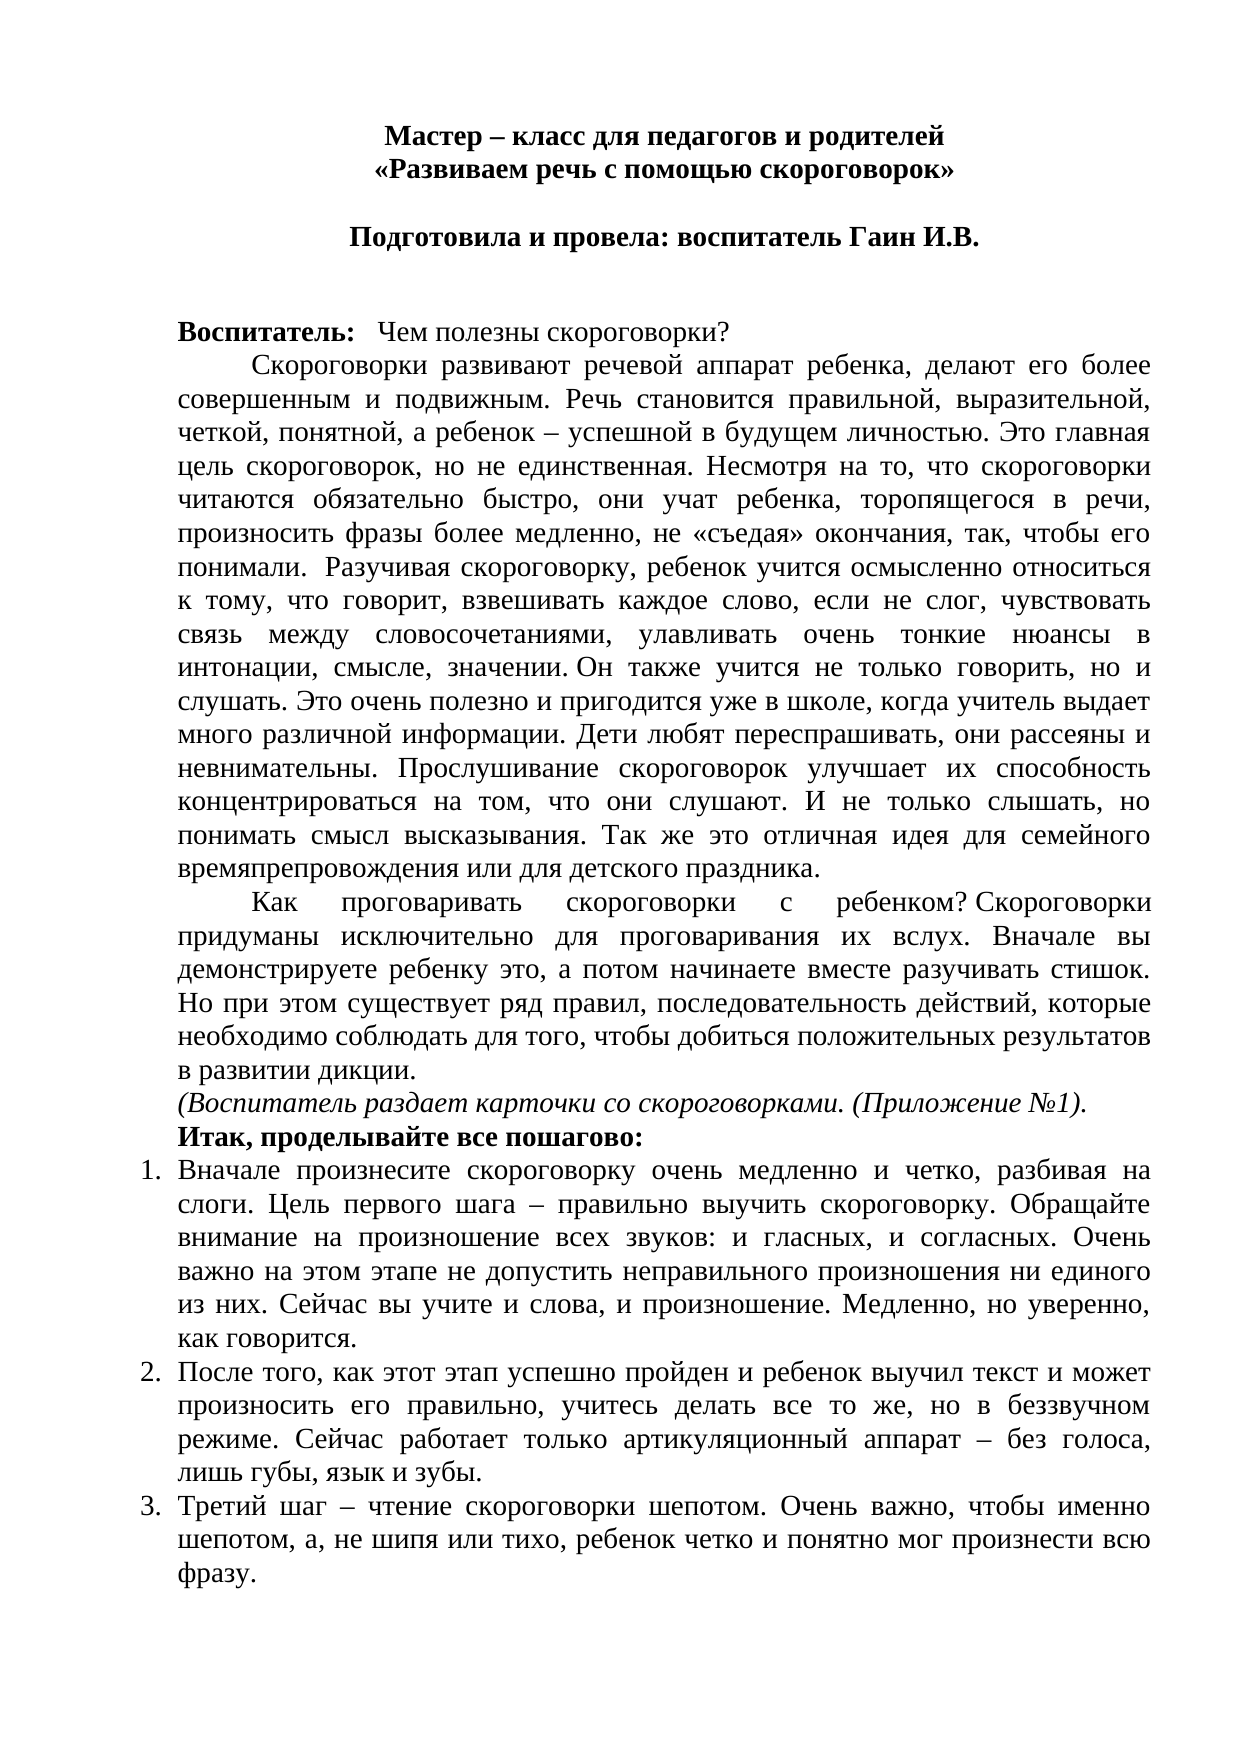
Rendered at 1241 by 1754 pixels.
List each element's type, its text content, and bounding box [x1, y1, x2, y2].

text Подготовила и провела: воспитатель Гаин И.В. [177, 219, 1152, 252]
text «Развиваем речь с помощью скороговорок» [177, 152, 1152, 185]
text Мастер – класс для педагогов и родителей [177, 118, 1152, 152]
list Третий шаг – чтение скороговорки шепотом. Очень важно, чтобы именно шепотом, а, не шипя или тихо, ребенок четко и понятно мог произнести всю фразу. [140, 1488, 1152, 1588]
text Как проговаривать скороговорки с ребенком? Скороговорки придуманы исключительно для проговаривания их вслух. Вначале вы демонстрируете ребенку это, а потом начинаете вместе разучивать стишок. Но при этом существует ряд правил, последовательность действий, которые необходимо соблюдать для того, чтобы добиться положительных результатов в развитии дикции. [177, 884, 1152, 1085]
list Вначале произнесите скороговорку очень медленно и четко, разбивая на слоги. Цель первого шага – правильно выучить скороговорку. Обращайте внимание на произношение всех звуков: и гласных, и согласных. Очень важно на этом этапе не допустить неправильного произношения ни единого из них. Сейчас вы учите и слова, и произношение. Медленно, но уверенно, как говорится. [140, 1152, 1152, 1354]
text Скороговорки развивают речевой аппарат ребенка, делают его более совершенным и подвижным. Речь становится правильной, выразительной, четкой, понятной, а ребенок – успешной в будущем личностью. Это главная цель скороговорок, но не единственная. Несмотря на то, что скороговорки читаются обязательно быстро, они учат ребенка, торопящегося в речи, произносить фразы более медленно, не «съедая» окончания, так, чтобы его понимали. Разучивая скороговорку, ребенок учится осмысленно относиться к тому, что говорит, взвешивать каждое слово, если не слог, чувствовать связь между словосочетаниями, улавливать очень тонкие нюансы в интонации, смысле, значении. Он также учится не только говорить, но и слушать. Это очень полезно и пригодится уже в школе, когда учитель выдает много различной информации. Дети любят переспрашивать, они рассеяны и невнимательны. Прослушивание скороговорок улучшает их способность концентрироваться на том, что они слушают. И не только слышать, но понимать смысл высказывания. Так же это отличная идея для семейного времяпрепровождения или для детского праздника. [177, 347, 1152, 884]
text (Воспитатель раздает карточки со скороговорками. (Приложение №1). [177, 1085, 1152, 1119]
text Итак, проделывайте все пошагово: [177, 1119, 1152, 1152]
text Воспитатель: Чем полезны скороговорки? [177, 314, 1152, 347]
list После того, как этот этап успешно пройден и ребенок выучил текст и может произносить его правильно, учитесь делать все то же, но в беззвучном режиме. Сейчас работает только артикуляционный аппарат – без голоса, лишь губы, язык и зубы. [140, 1354, 1152, 1488]
